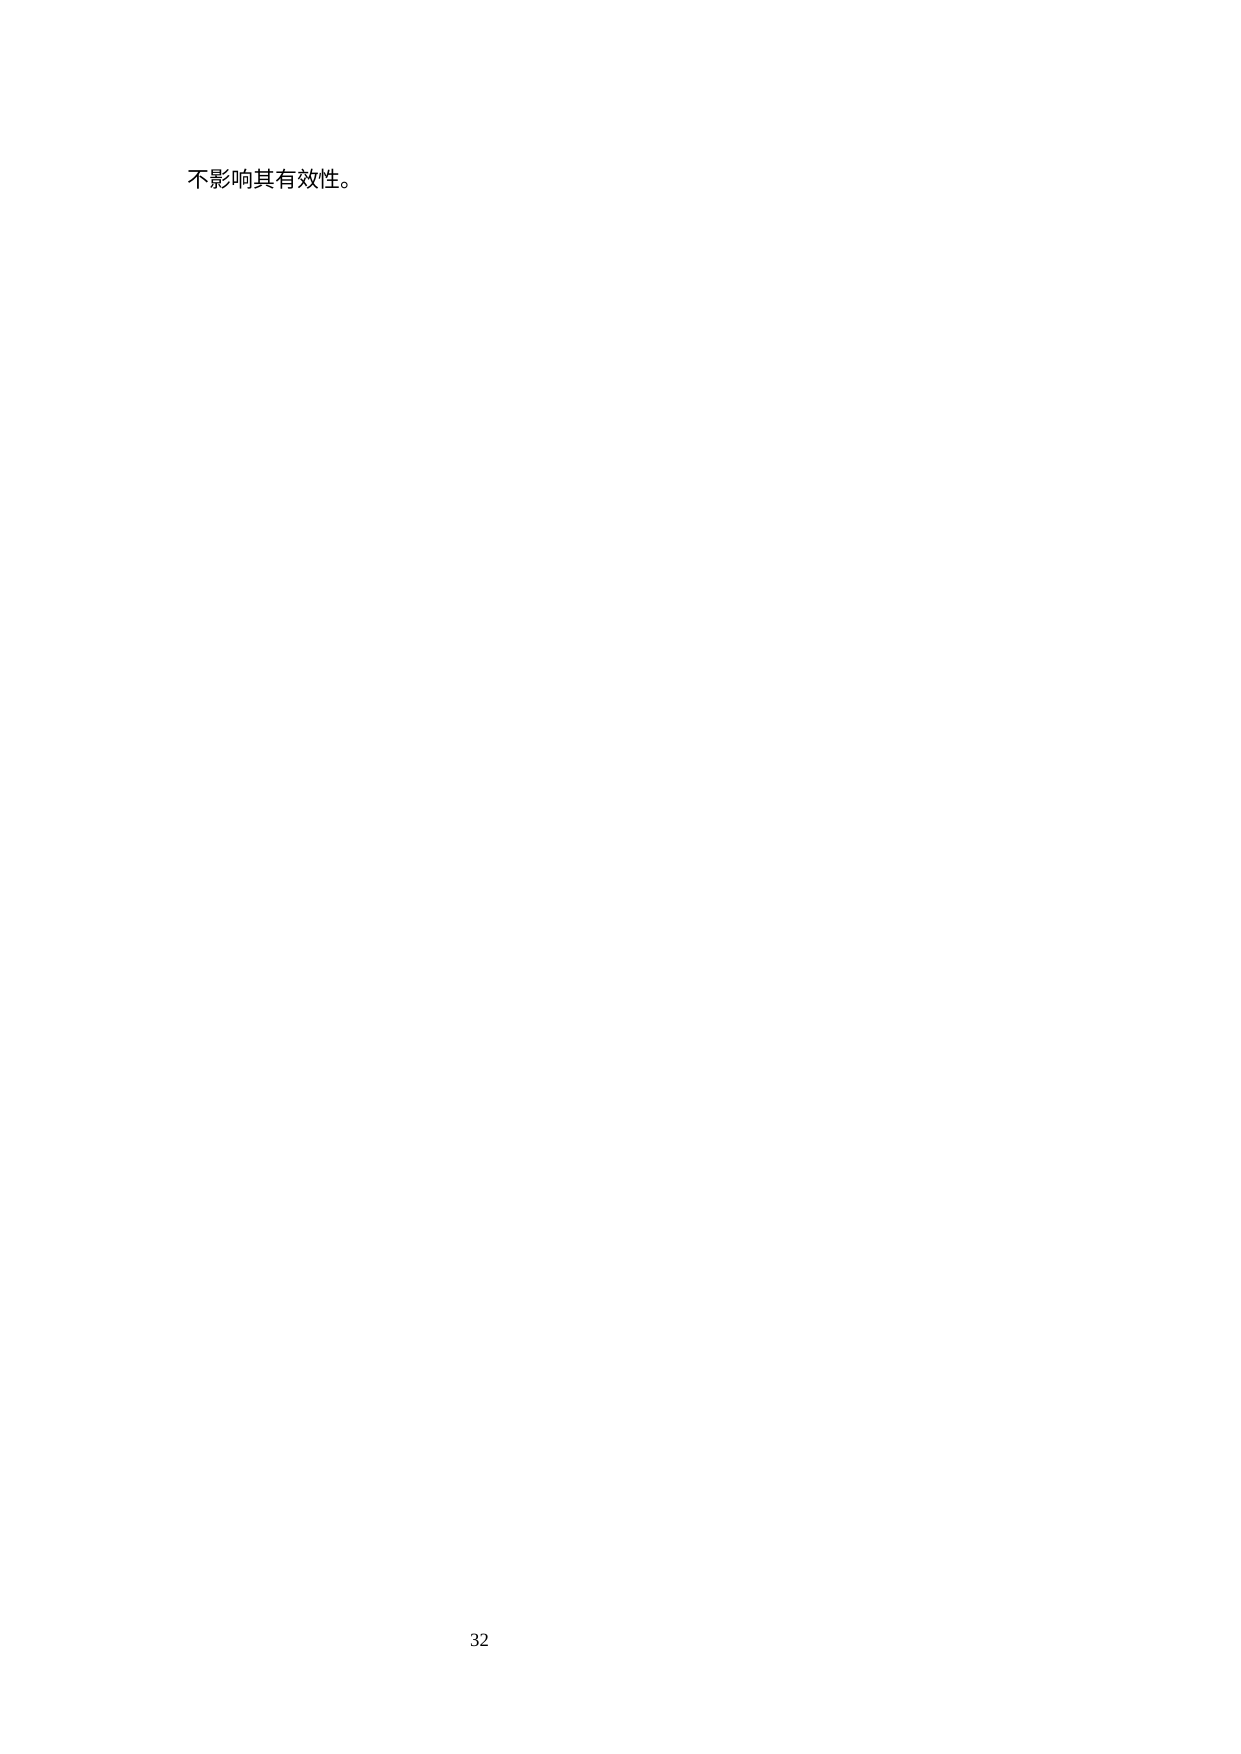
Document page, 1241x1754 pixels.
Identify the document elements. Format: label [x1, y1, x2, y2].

text [187, 162, 1053, 194]
